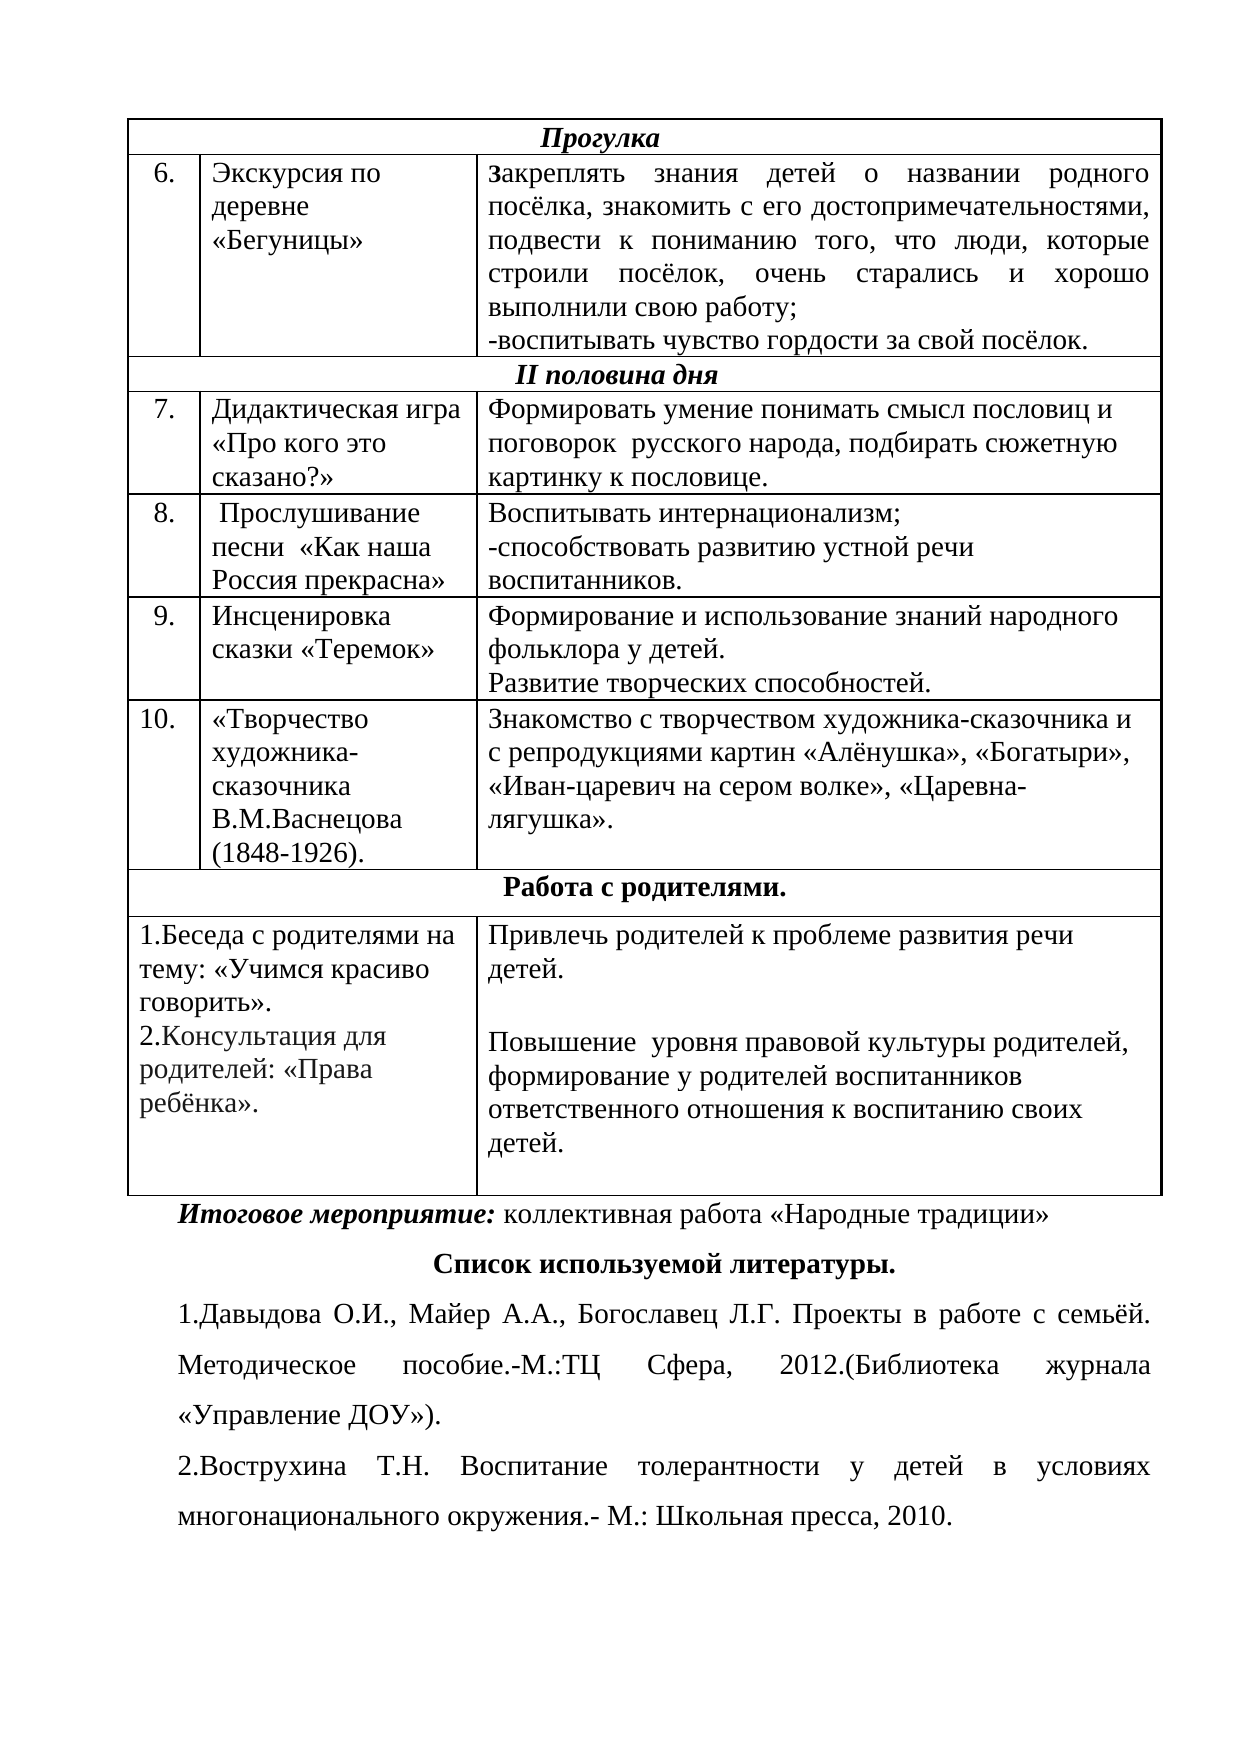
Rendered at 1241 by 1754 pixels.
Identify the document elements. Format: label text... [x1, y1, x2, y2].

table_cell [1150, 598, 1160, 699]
table_cell Знакомство с творчеством художника-сказочника и с репродукциями картин «Алёнушка», «Богатыри», «Иван-царевич на сером волке», «Царевна-лягушка». [478, 701, 1160, 868]
table_cell II половина дня [129, 357, 1160, 391]
table_cell Инсценировка сказки «Теремок» [201, 598, 476, 699]
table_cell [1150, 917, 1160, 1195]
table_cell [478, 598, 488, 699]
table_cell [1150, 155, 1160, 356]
text Итоговое мероприятие: коллективная работа «Народные традиции» [177, 1196, 1152, 1229]
table_cell Формировать умение понимать смысл пословиц и поговорок русского народа, подбирать сюжетную картинку к пословице. [478, 392, 1160, 493]
table_cell Прослушивание песни «Как наша Россия прекрасна» [201, 495, 476, 596]
table_cell Воспитывать интернационализм; -способствовать развитию устной речи воспитанников. [478, 495, 1160, 596]
text 2.Вострухина Т.Н. Воспитание толерантности у детей в условиях многонационального окружения.- М.: Школьная пресса, 2010. [177, 1448, 1152, 1531]
text Список используемой литературы. [177, 1246, 1152, 1280]
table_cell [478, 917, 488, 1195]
text 1.Давыдова О.И., Майер А.А., Богославец Л.Г. Проекты в работе с семьёй. Методическое пособие.-М.:ТЦ Сфера, 2012.(Библиотека журнала «Управление ДОУ»). [177, 1297, 1152, 1431]
table_cell 7. [129, 392, 199, 493]
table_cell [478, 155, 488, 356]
table_cell Работа с родителями. [129, 870, 1160, 916]
table_cell 9. [129, 598, 199, 699]
table_cell 10. [129, 701, 199, 868]
table_cell «Творчество художника-сказочника В.М.Васнецова (1848-1926). [201, 701, 476, 868]
table_cell 1.Беседа с родителями на тему: «Учимся красиво говорить». 2.Консультация для родителей: «Права ребёнка». [129, 917, 476, 1195]
table_cell Экскурсия по деревне «Бегуницы» [201, 155, 476, 356]
table_cell 6. [129, 155, 199, 356]
table_cell 8. [129, 495, 199, 596]
table_cell Дидактическая игра «Про кого это сказано?» [201, 392, 476, 493]
table_cell Прогулка [129, 120, 1160, 154]
